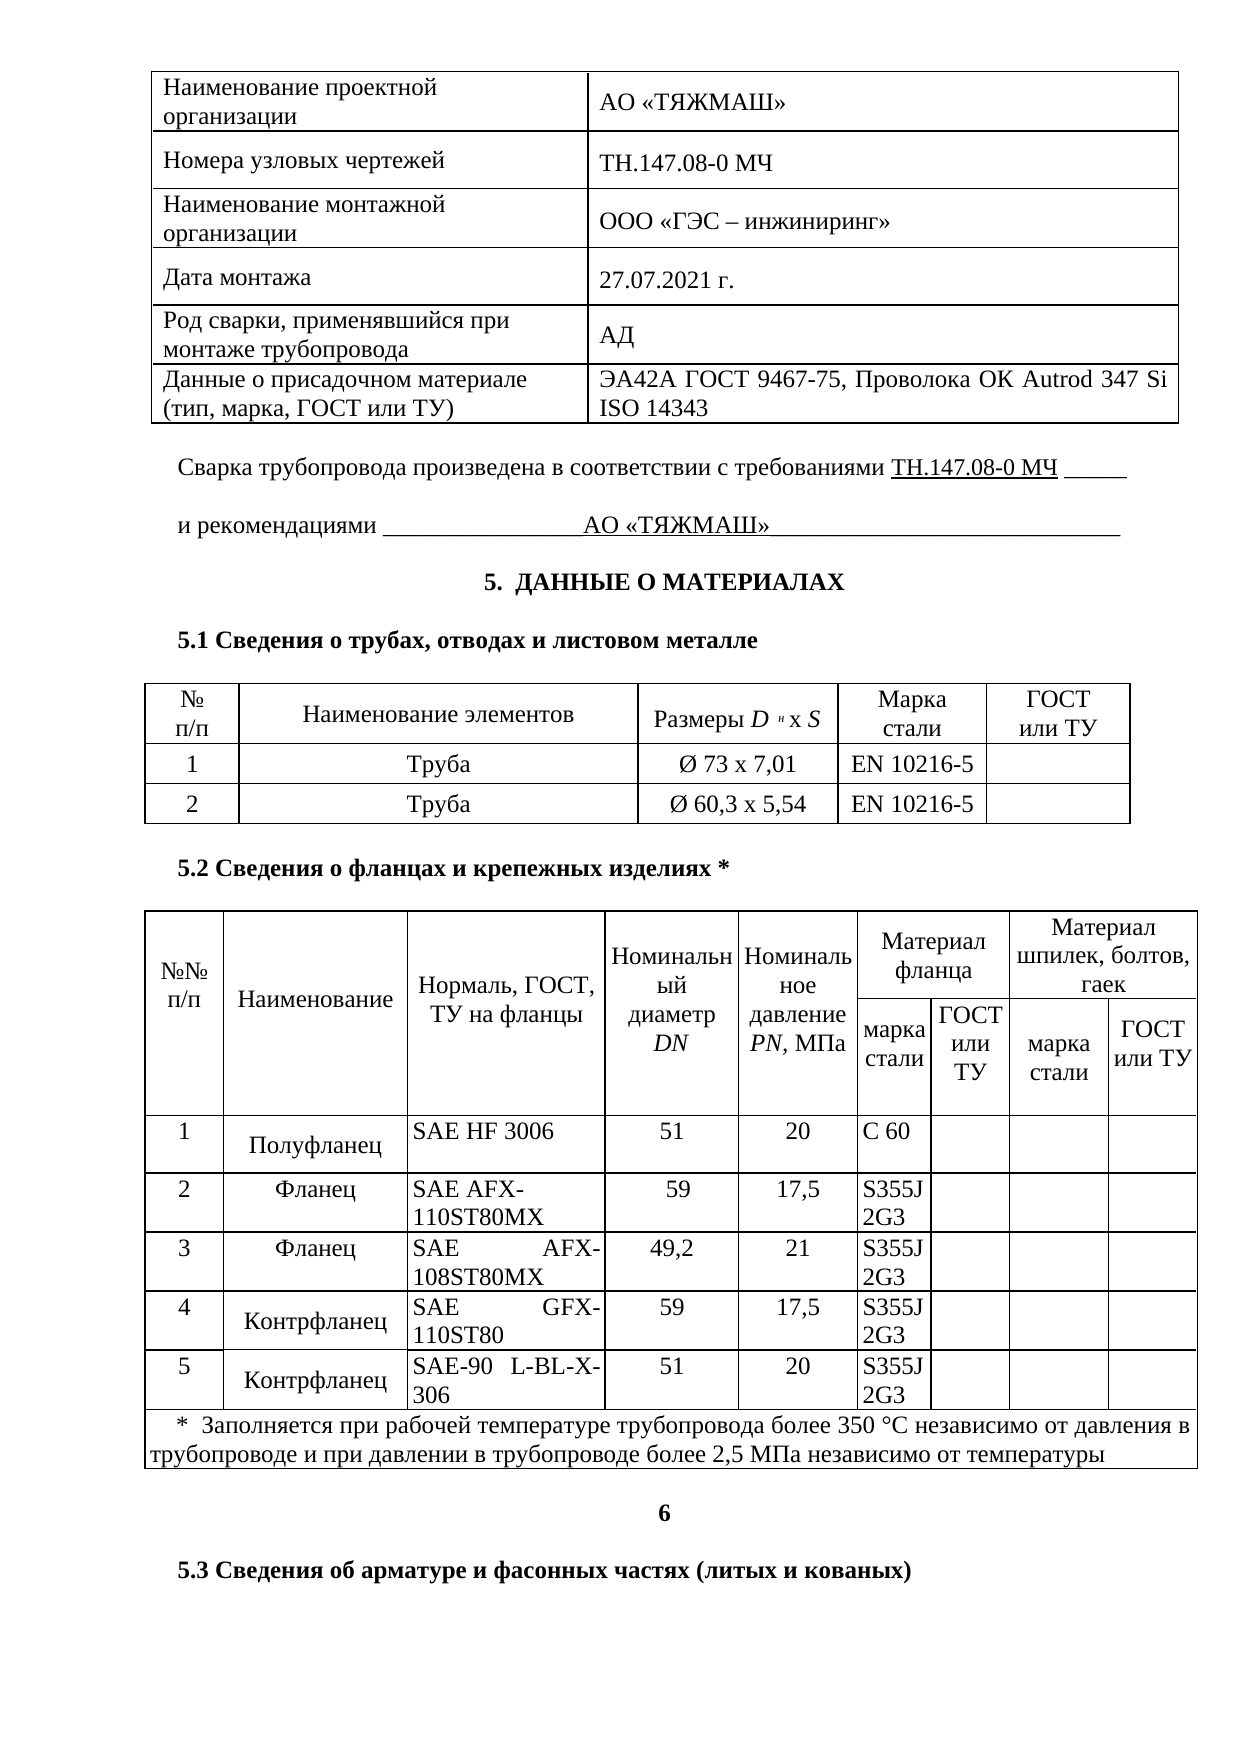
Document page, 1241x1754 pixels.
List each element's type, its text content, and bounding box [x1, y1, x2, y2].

table_cell * Заполняется при рабочей температуре трубопровода более 350 °С независимо от давления в трубопроводе и при давлении в трубопроводе более 2,5 МПа независимо от температуры [146, 1409, 1197, 1467]
table_cell 21 [739, 1233, 857, 1290]
table_cell [932, 1116, 1009, 1172]
table_cell SAE HF 3006 [408, 1116, 604, 1172]
table_cell Номера узловых чертежей [152, 131, 587, 187]
text 6 [177, 1498, 1152, 1527]
table_header № п/п [146, 684, 238, 742]
table_header Наименование проектной организации [152, 72, 588, 130]
table_header Размеры D x S [639, 684, 837, 742]
table_cell EN 10216-5 [839, 784, 986, 822]
table_header Номинальное давление PN, МПа [739, 912, 857, 1115]
table_cell [1109, 1290, 1197, 1349]
table_cell SAE GFX-110ST80 [408, 1292, 604, 1349]
table_cell [1109, 1231, 1197, 1290]
table_cell [987, 744, 1129, 782]
table_header Номинальный диаметр DN [606, 912, 738, 1115]
table_cell SAE AFX-108ST80MX [408, 1233, 604, 1290]
table_cell Ø 60,3 х 5,54 [639, 784, 837, 822]
table_cell ТН.147.08-0 МЧ [589, 132, 1178, 187]
table_cell 1 [146, 1116, 223, 1172]
table_cell 2 [146, 1174, 223, 1231]
table_cell [932, 1233, 1009, 1290]
table_cell С 60 [858, 1116, 930, 1172]
table_header ГОСТ или ТУ [987, 684, 1129, 742]
table_header Наименование элементов [240, 684, 637, 742]
table_header Наименование [224, 912, 407, 1115]
table_cell АД [589, 306, 1178, 363]
table_cell [932, 1292, 1009, 1349]
table_cell EN 10216-5 [839, 744, 986, 782]
table_cell 3 [146, 1233, 223, 1290]
table_cell Данные о присадочном материале (тип, марка, ГОСТ или ТУ) [152, 364, 587, 422]
table_cell Труба [240, 744, 637, 782]
table_cell [1010, 1116, 1108, 1172]
table_cell [1010, 1351, 1108, 1408]
table_header Материал шпилек, болтов, гаек [1010, 912, 1197, 998]
table_cell S355J2G3 [858, 1351, 930, 1408]
table_cell ГОСТ или ТУ [1109, 998, 1197, 1115]
table_cell [1109, 1115, 1197, 1172]
table_header АО «ТЯЖМАШ» [589, 72, 1178, 130]
table_cell ЭА42А ГОСТ 9467-75, Проволока ОК Autrod 347 Si ISO 14343 [589, 365, 1178, 422]
table_cell 27.07.2021 г. [589, 248, 1178, 304]
table_cell SAE-90 L-BL-X-306 [408, 1351, 604, 1408]
table_cell Контрфланец [224, 1350, 407, 1408]
table_cell Полуфланец [224, 1116, 407, 1172]
table_cell Фланец [224, 1233, 407, 1290]
table_cell 17,5 [739, 1292, 857, 1349]
table_cell [987, 784, 1129, 822]
table_cell [932, 1351, 1009, 1408]
table_cell 51 [606, 1116, 738, 1172]
table_cell 2 [146, 784, 238, 822]
table_header Материал фланца [858, 912, 1009, 998]
table_cell марка стали [1010, 999, 1108, 1115]
table_cell Ø 73 х 7,01 [639, 744, 837, 782]
table_cell 20 [739, 1116, 857, 1172]
text 5.1 Сведения о трубах, отводах и листовом металле [177, 625, 1152, 654]
table_cell SAE AFX-110ST80MX [408, 1174, 604, 1231]
table_cell Наименование монтажной организации [152, 189, 587, 246]
table_cell S355J2G3 [858, 1233, 930, 1290]
table_cell [1010, 1174, 1108, 1231]
table_cell 59 [606, 1174, 738, 1231]
table_cell 1 [146, 744, 238, 782]
table_cell S355J2G3 [858, 1292, 930, 1349]
table_cell [1109, 1172, 1197, 1231]
table_cell 51 [606, 1351, 738, 1408]
table_cell 49,2 [606, 1233, 738, 1290]
table_cell 59 [606, 1292, 738, 1349]
text 5.2 Сведения о фланцах и крепежных изделиях * [177, 853, 1152, 882]
table_header Марка стали [839, 684, 986, 742]
table_cell Труба [240, 784, 637, 822]
table_cell [1109, 1349, 1197, 1408]
table_cell [932, 1174, 1009, 1231]
table_cell 20 [739, 1351, 857, 1408]
table_cell ООО «ГЭС – инжиниринг» [589, 189, 1178, 246]
table_cell 17,5 [739, 1174, 857, 1231]
table_cell Контрфланец [224, 1292, 407, 1349]
table_cell [1010, 1233, 1108, 1290]
table_header №№ п/п [146, 912, 223, 1115]
table_cell 5 [146, 1351, 223, 1408]
table_cell 4 [146, 1292, 223, 1349]
table_cell Дата монтажа [152, 248, 587, 304]
table_cell S355J2G3 [858, 1174, 930, 1231]
table_cell ГОСТ или ТУ [932, 999, 1009, 1115]
text 5. ДАННЫЕ О МАТЕРИАЛАХ [177, 567, 1152, 596]
table_cell [1010, 1292, 1108, 1349]
table_cell Фланец [224, 1174, 407, 1231]
table_cell Род сварки, применявшийся при монтаже трубопровода [152, 305, 587, 363]
text Сварка трубопровода произведена в соответствии с требованиями TH.147.08-0 МЧ _____ и рекомендациями ________________АО «ТЯЖМАШ»____________________________ [177, 452, 1152, 539]
table_cell марка стали [858, 999, 930, 1115]
text 5.3 Сведения об арматуре и фасонных частях (литых и кованых) [177, 1555, 1152, 1584]
table_header Нормаль, ГОСТ, ТУ на фланцы [408, 912, 604, 1115]
